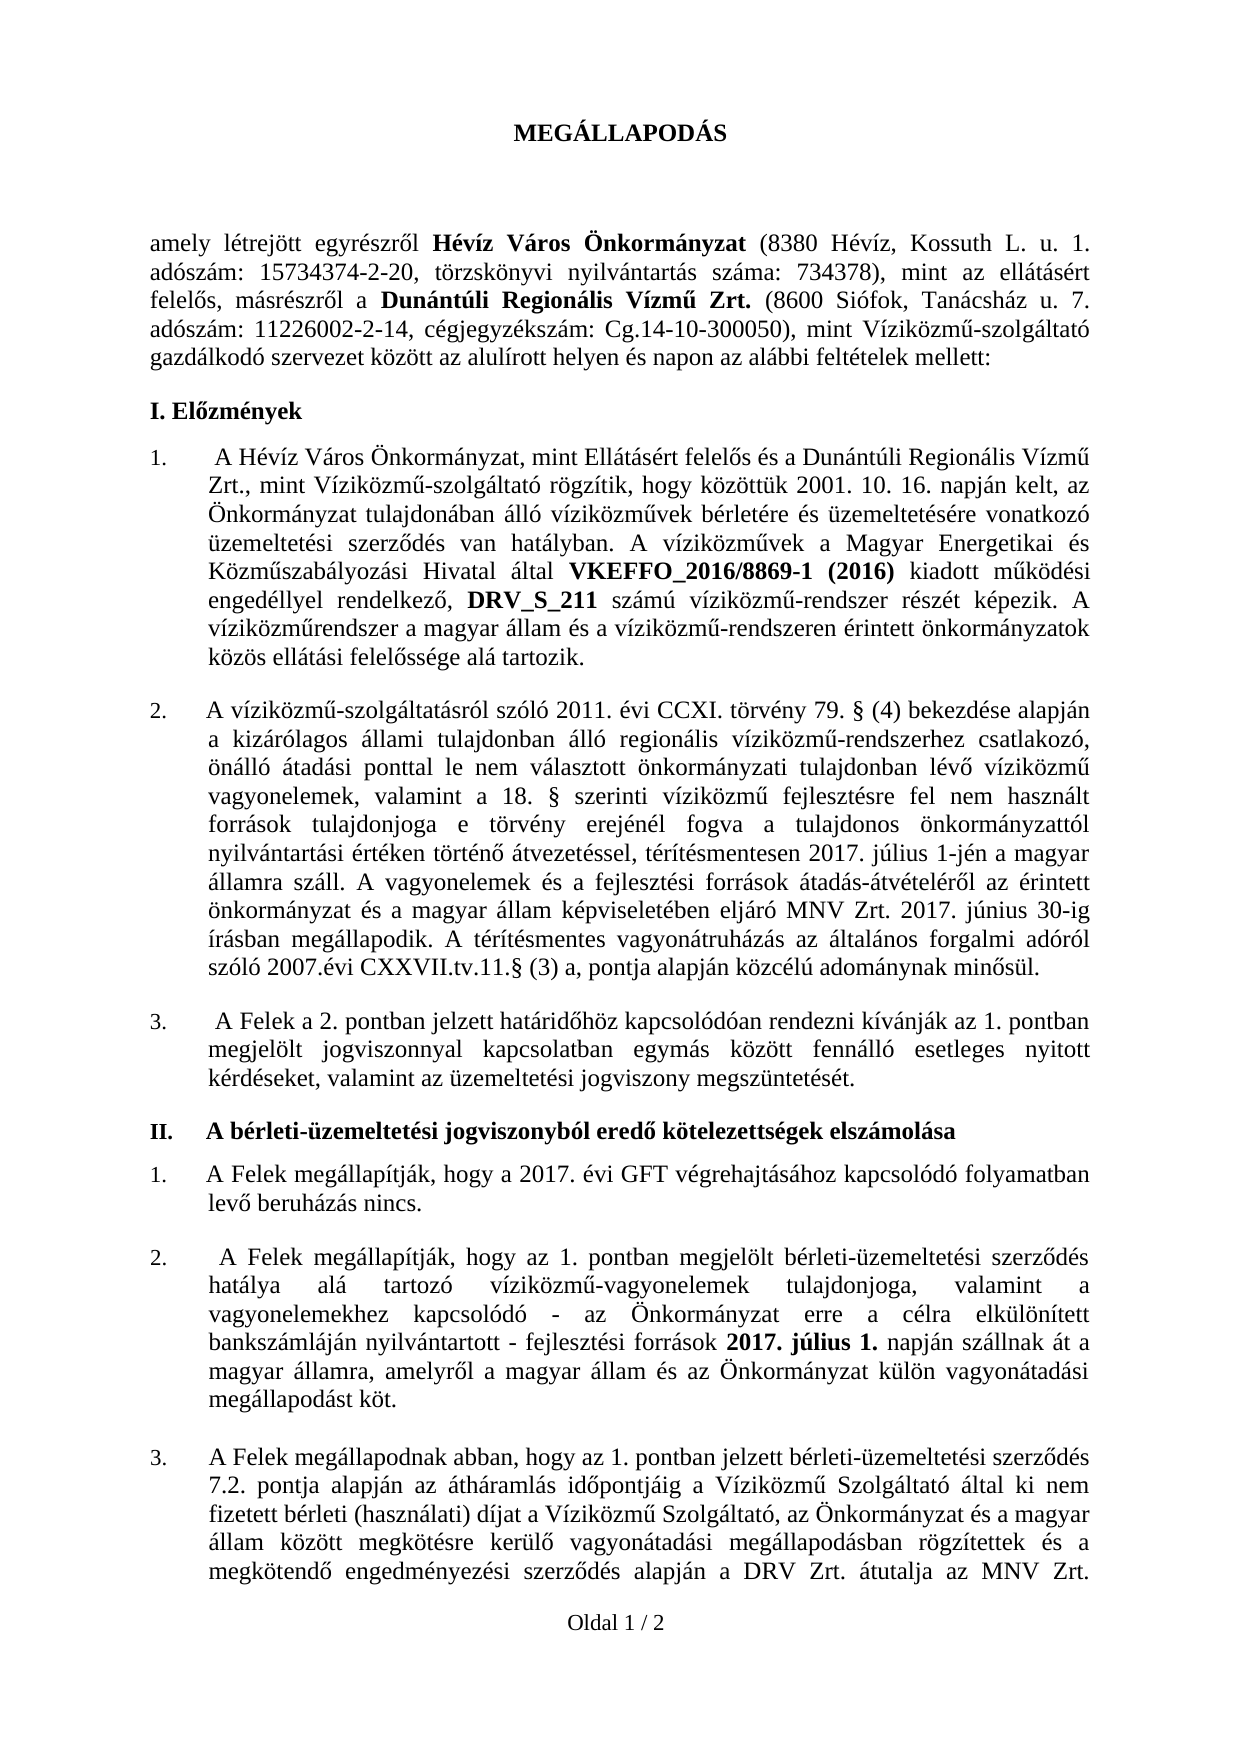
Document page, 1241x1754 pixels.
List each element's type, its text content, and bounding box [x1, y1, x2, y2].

list A Felek megállapítják, hogy a 2017. évi GFT végrehajtásához kapcsolódó folyamatban levő beruházás nincs. [149, 1159, 1091, 1217]
text MEGÁLLAPODÁS [147, 123, 1093, 146]
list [150, 1442, 1090, 1585]
text amely létrejött egyrészről Hévíz Város Önkormányzat (8380 Hévíz, Kossuth L. u. 1. adószám: 15734374-2-20, törzskönyvi nyilvántartás száma: 734378), mint az ellátásért felelős, másrészről a Dunántúli Regionális Vízmű Zrt. (8600 Siófok, Tanácsház u. 7. adószám: 11226002-2-14, cégjegyzékszám: Cg.14-10-300050), mint Víziközmű-szolgáltató gazdálkodó szervezet között az alulírott helyen és napon az alábbi feltételek mellett: [149, 229, 1091, 371]
list A víziközmű-szolgáltatásról szóló 2011. évi CCXI. törvény 79. § (4) bekezdése alapján a kizárólagos állami tulajdonban álló regionális víziközmű-rendszerhez csatlakozó, önálló átadási ponttal le nem választott önkormányzati tulajdonban lévő víziközmű vagyonelemek, valamint a 18. § szerinti víziközmű fejlesztésre fel nem használt források tulajdonjoga e törvény erejénél fogva a tulajdonos önkormányzattól nyilvántartási értéken történő átvezetéssel, térítésmentesen 2017. július 1-jén a magyar államra száll. A vagyonelemek és a fejlesztési források átadás-átvételéről az érintett önkormányzat és a magyar állam képviseletében eljáró MNV Zrt. 2017. június 30-ig írásban megállapodik. A térítésmentes vagyonátruházás az általános forgalmi adóról szóló 2007.évi CXXVII.tv.11.§ (3) a, pontja alapján közcélú adománynak minősül. [149, 696, 1091, 981]
list A Felek a 2. pontban jelzett határidőhöz kapcsolódóan rendezni kívánják az 1. pontban megjelölt jogviszonnyal kapcsolatban egymás között fennálló esetleges nyitott kérdéseket, valamint az üzemeltetési jogviszony megszüntetését. [149, 1006, 1091, 1092]
list A Felek megállapítják, hogy az 1. pontban megjelölt bérleti-üzemeltetési szerződés hatálya alá tartozó víziközmű-vagyonelemek tulajdonjoga, valamint a vagyonelemekhez kapcsolódó - az Önkormányzat erre a célra elkülönített bankszámláján nyilvántartott - fejlesztési források 2017. július 1. napján szállnak át a magyar államra, amelyről a magyar állam és az Önkormányzat külön vagyonátadási megállapodást köt. [150, 1242, 1090, 1413]
list A Hévíz Város Önkormányzat, mint Ellátásért felelős és a Dunántúli Regionális Vízmű Zrt., mint Víziközmű-szolgáltató rögzítik, hogy közöttük 2001. 10. 16. napján kelt, az Önkormányzat tulajdonában álló víziközművek bérletére és üzemeltetésére vonatkozó üzemeltetési szerződés van hatályban. A víziközművek a Magyar Energetikai és Közműszabályozási Hivatal által VKEFFO_2016/8869-1 (2016) kiadott működési engedéllyel rendelkező, DRV_S_211 számú víziközmű-rendszer részét képezik. A víziközműrendszer a magyar állam és a víziközmű-rendszeren érintett önkormányzatok közös ellátási felelőssége alá tartozik. [149, 442, 1091, 671]
list A bérleti-üzemeltetési jogviszonyból eredő kötelezettségek elszámolása [149, 1121, 1093, 1144]
text I. Előzmények [149, 401, 1093, 424]
